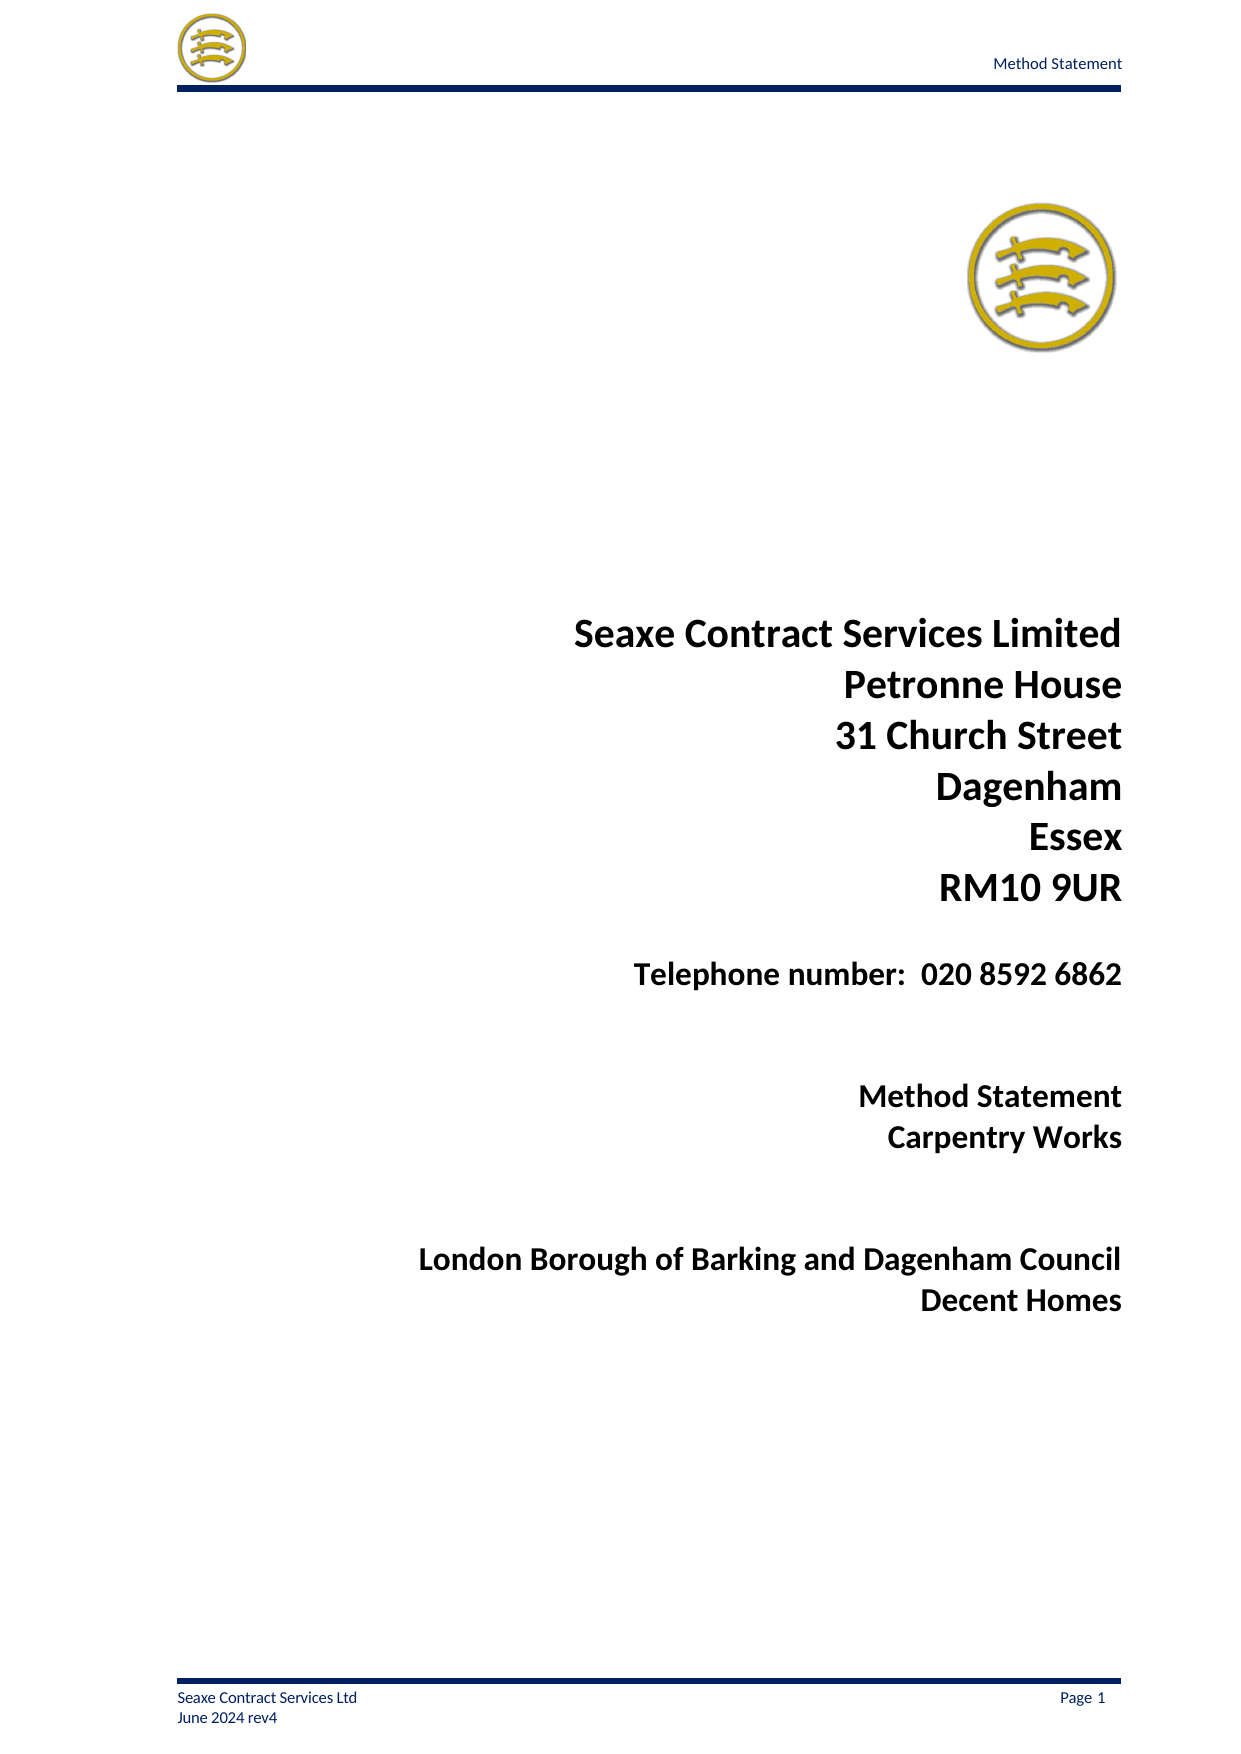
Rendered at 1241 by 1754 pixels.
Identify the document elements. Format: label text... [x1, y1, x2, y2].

title Seaxe Contract Services Limited [177, 607, 1122, 658]
picture [966, 202, 1117, 353]
title Telephone number: 020 8592 6862 [177, 953, 1122, 993]
title 31 Church Street [177, 709, 1122, 759]
text London Borough of Barking and Dagenham Council [177, 1238, 1122, 1279]
text Carpentry Works [177, 1116, 1122, 1156]
text Decent Homes [177, 1279, 1122, 1319]
title Petronne House [177, 658, 1122, 709]
title Essex [177, 810, 1122, 861]
picture [177, 13, 247, 83]
text Method Statement [177, 1075, 1122, 1116]
title RM10 9UR [177, 861, 1122, 912]
title Dagenham [177, 759, 1122, 810]
